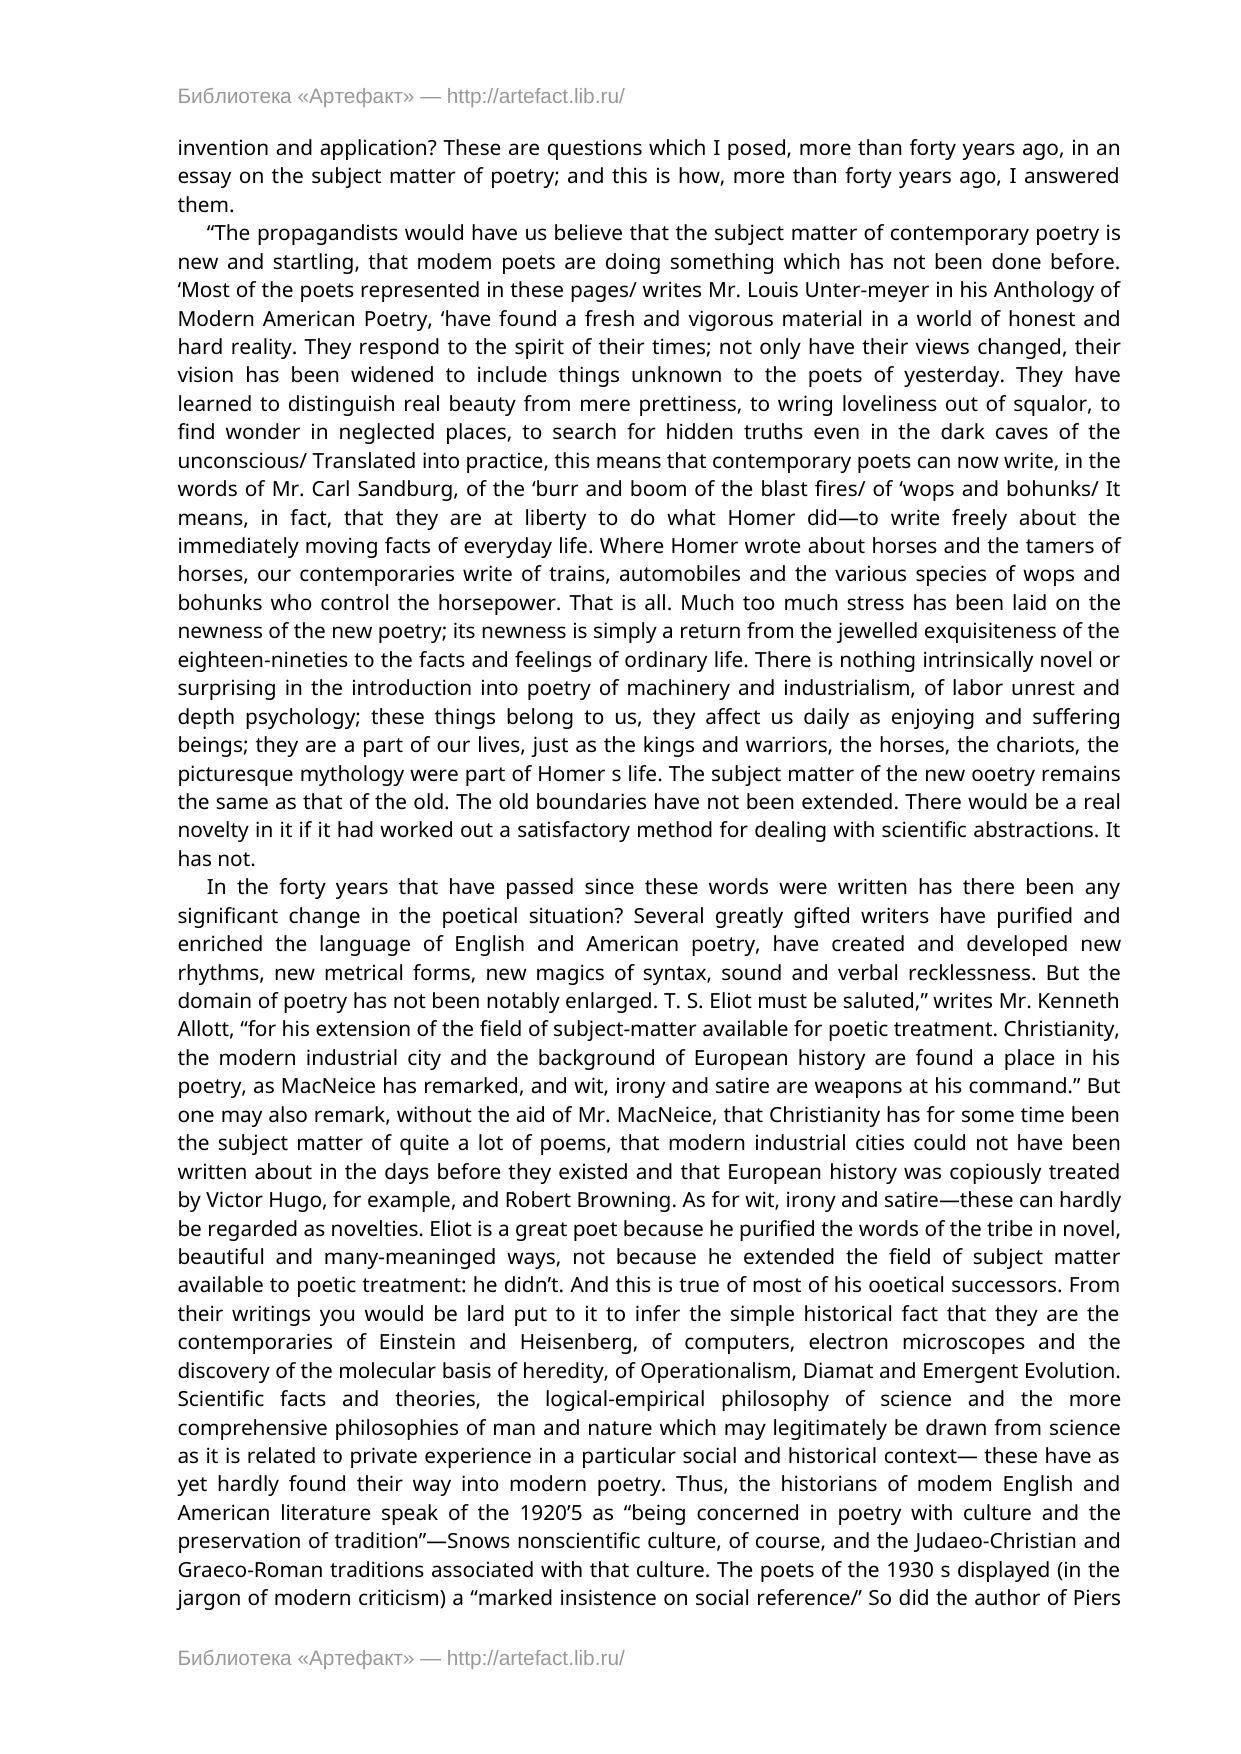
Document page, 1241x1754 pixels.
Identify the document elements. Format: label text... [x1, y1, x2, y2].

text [177, 872, 1122, 1612]
text “The propagandists would have us believe that the subject matter of contemporary poetry is new and startling, that modem poets are doing something which has not been done before. ‘Most of the poets represented in these pages/ writes Mr. Louis Unter-meyer in his Anthology of Modern American Poetry, ‘have found a fresh and vigorous material in a world of honest and hard reality. They respond to the spirit of their times; not only have their views changed, their vision has been widened to include things unknown to the poets of yesterday. They have learned to distinguish real beauty from mere prettiness, to wring loveliness out of squalor, to find wonder in neglected places, to search for hidden truths even in the dark caves of the unconscious/ Translated into practice, this means that contemporary poets can now write, in the words of Mr. Carl Sandburg, of the ‘burr and boom of the blast fires/ of ‘wops and bohunks/ It means, in fact, that they are at liberty to do what Homer did—to write freely about the immediately moving facts of everyday life. Where Homer wrote about horses and the tamers of horses, our contemporaries write of trains, automobiles and the various species of wops and bohunks who control the horsepower. That is all. Much too much stress has been laid on the newness of the new poetry; its newness is simply a return from the jewelled exquisiteness of the eighteen-nineties to the facts and feelings of ordinary life. There is nothing intrinsically novel or surprising in the introduction into poetry of machinery and industrialism, of labor unrest and depth psychology; these things belong to us, they affect us daily as enjoying and suffering beings; they are a part of our lives, just as the kings and warriors, the horses, the chariots, the picturesque mythology were part of Homer s life. The subject matter of the new ooetry remains the same as that of the old. The old boundaries have not been extended. There would be a real novelty in it if it had worked out a satisfactory method for dealing with scientific abstractions. It has not. [177, 218, 1122, 872]
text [177, 133, 1122, 218]
